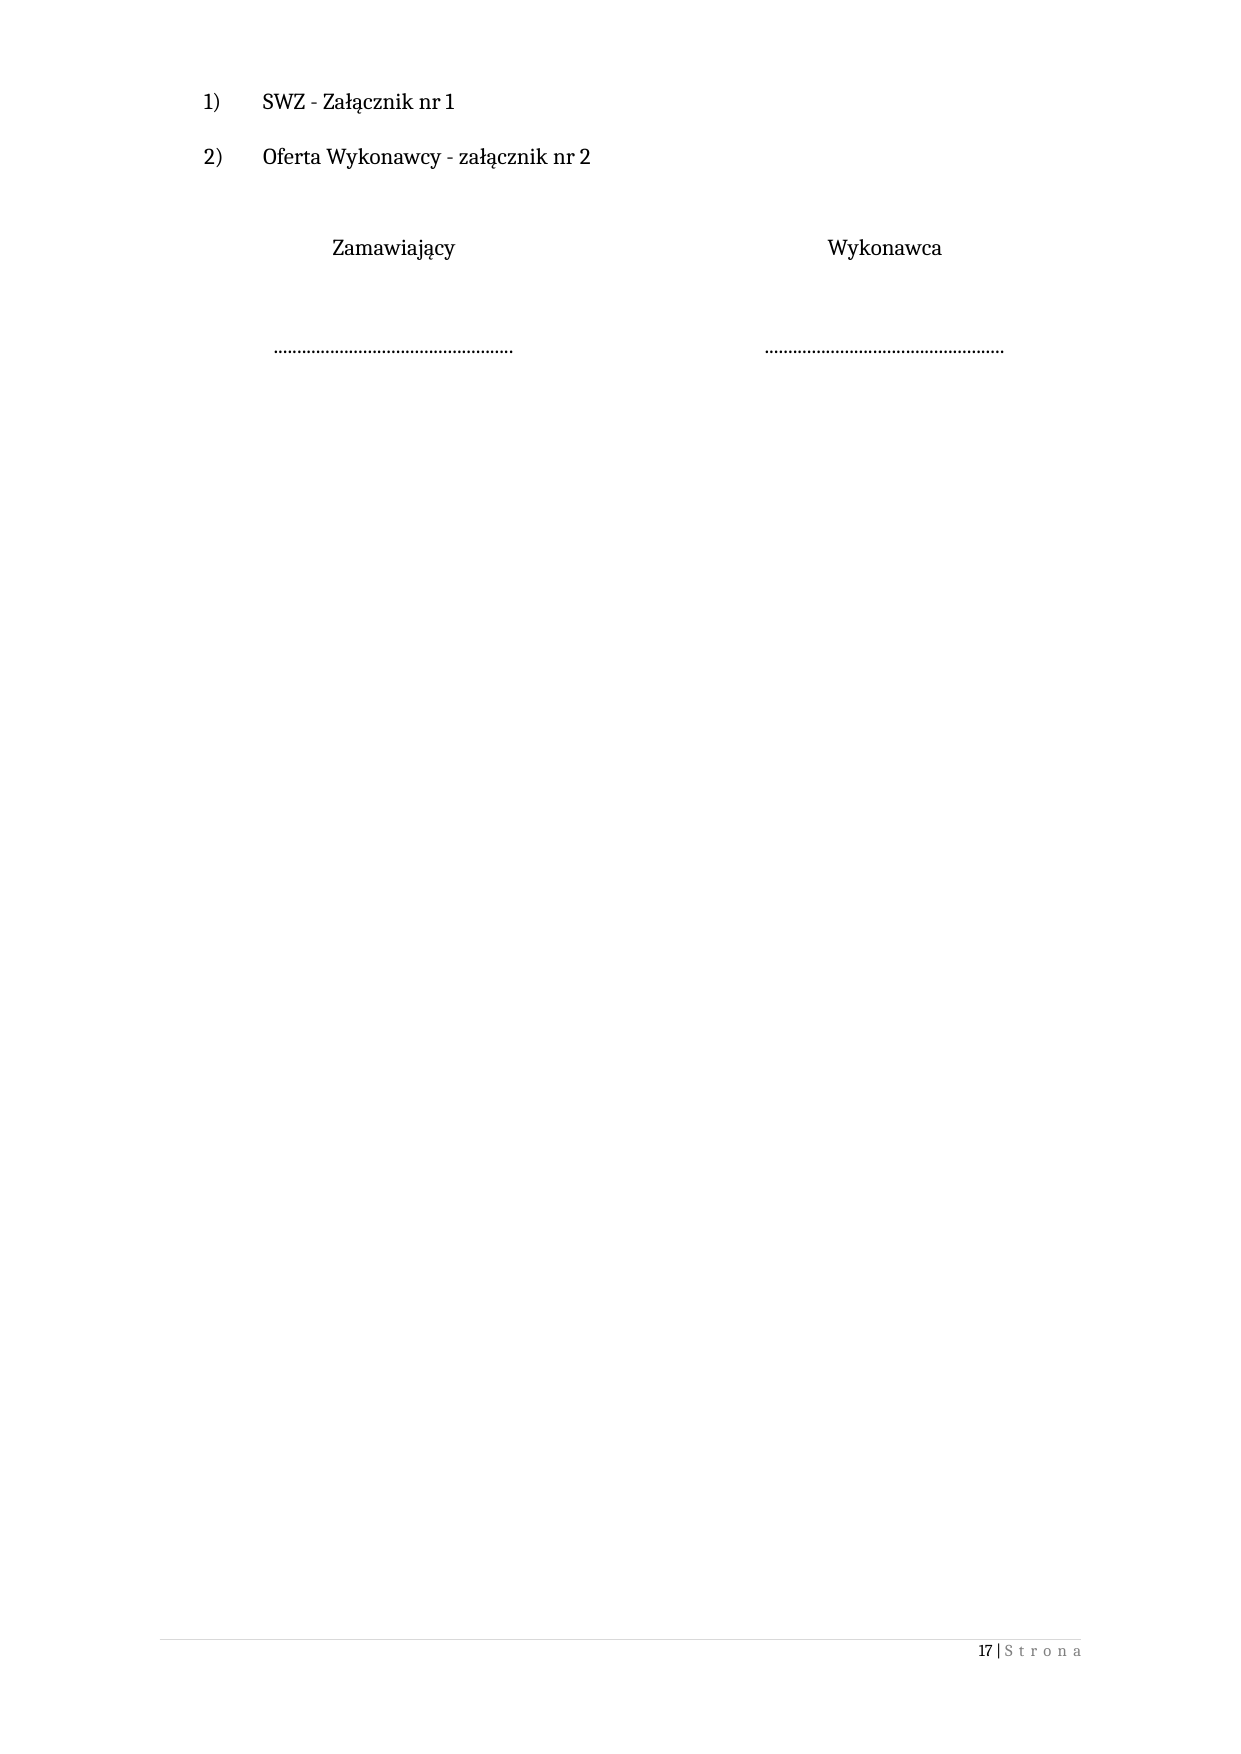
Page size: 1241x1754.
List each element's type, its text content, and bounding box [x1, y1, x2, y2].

table_header Wykonawca [639, 200, 1130, 297]
text 1) SWZ - Załącznik nr 1 [204, 89, 1081, 115]
table_header Zamawiający [148, 200, 639, 297]
text 2) Oferta Wykonawcy - załącznik nr 2 [204, 144, 1081, 171]
table_cell ................................................... [148, 297, 639, 396]
table_cell ................................................... [639, 297, 1130, 396]
